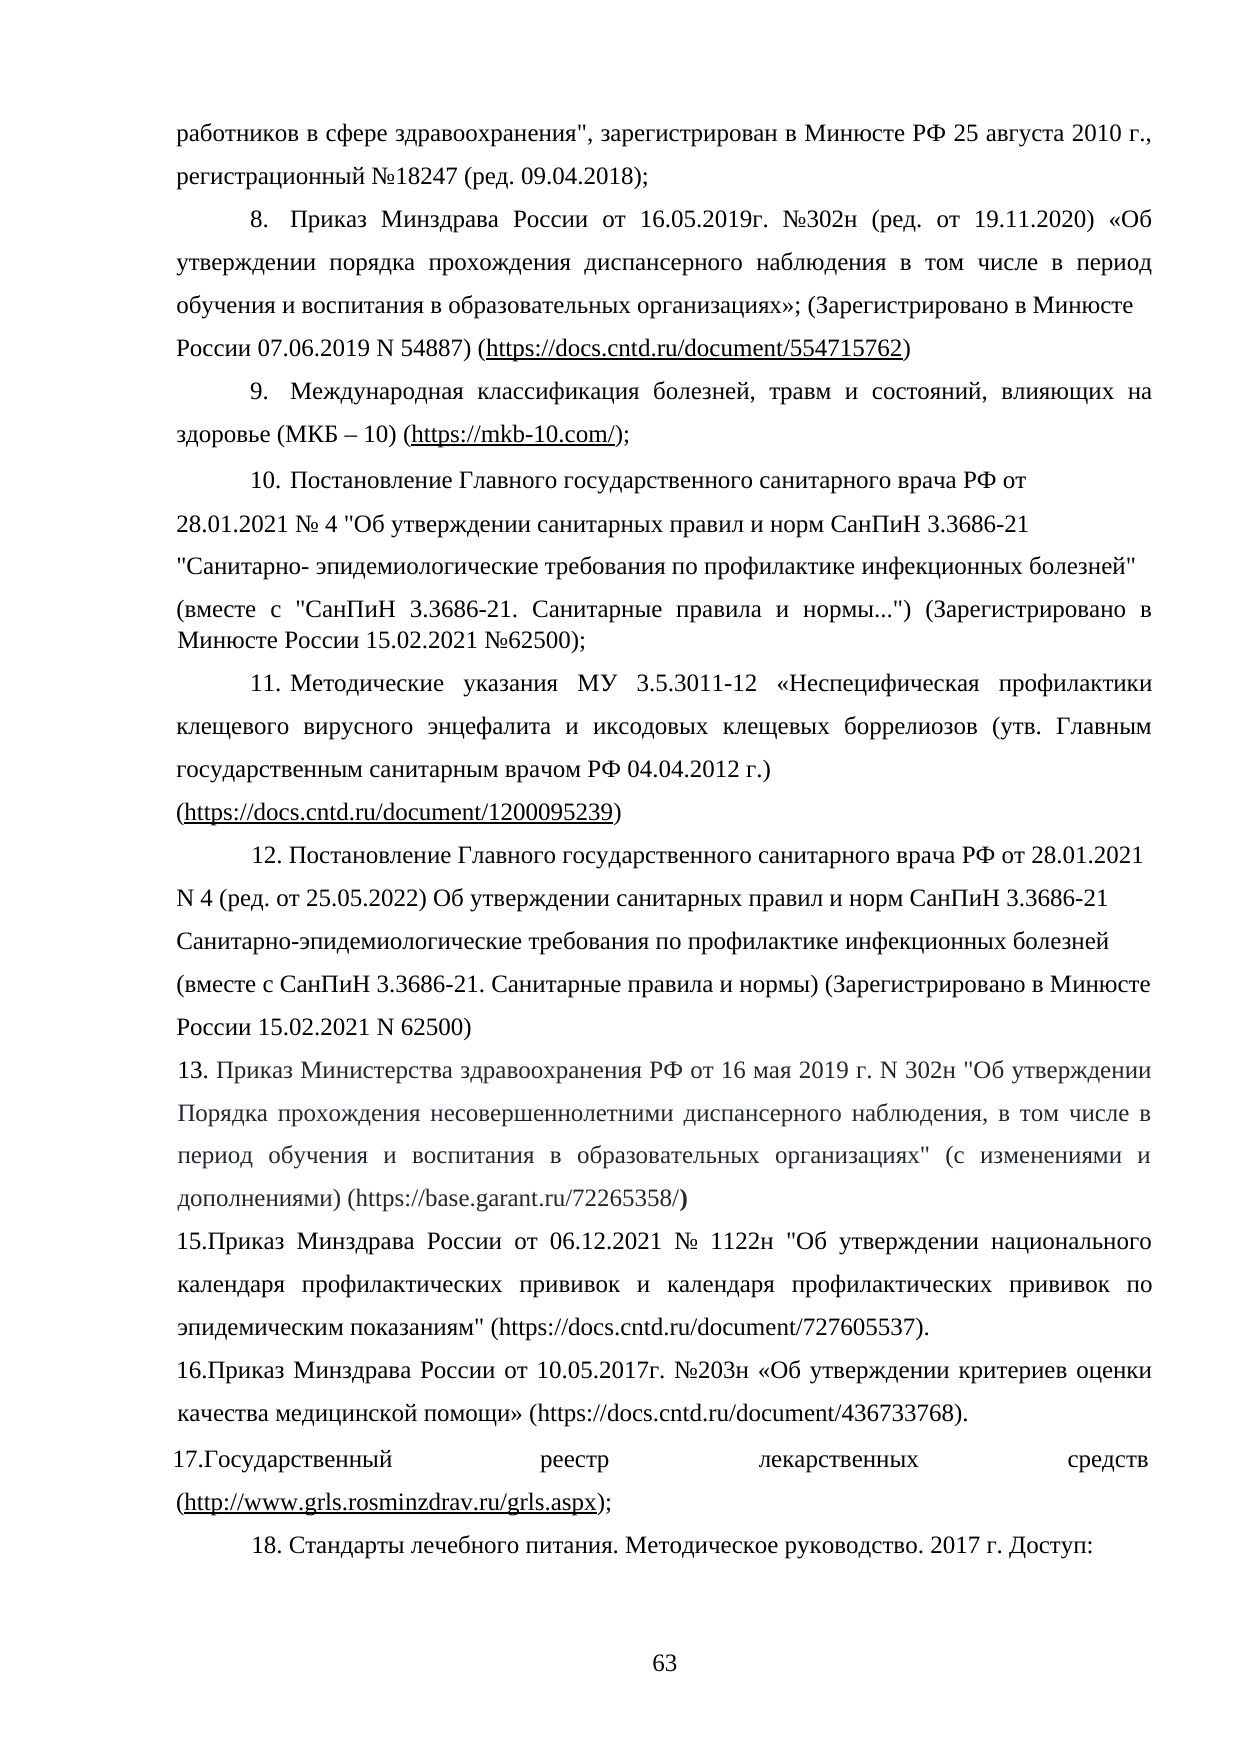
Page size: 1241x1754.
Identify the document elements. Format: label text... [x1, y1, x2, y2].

text России 15.02.2021 N 62500) [176, 1012, 1153, 1041]
text 16.Приказ Минздрава России от 10.05.2017г. №203н «Об утверждении критериев оценки качества медицинской помощи» (https://docs.cntd.ru/document/436733768). [176, 1355, 1153, 1427]
text (вместе с "СанПиН 3.3686-21. Санитарные правила и нормы...") (Зарегистрировано в Минюсте России 15.02.2021 №62500); [176, 594, 1153, 654]
text N 4 (ред. от 25.05.2022) Об утверждении санитарных правил и норм СанПиН 3.3686-21 [176, 883, 1153, 912]
text Санитарно-эпидемиологические требования по профилактике инфекционных болезней [176, 926, 1153, 955]
text "Санитарно- эпидемиологические требования по профилактике инфекционных болезней" [176, 551, 1153, 580]
text (вместе с СанПиН 3.3686-21. Санитарные правила и нормы) (Зарегистрировано в Минюсте [176, 969, 1153, 998]
list Международная классификация болезней, травм и состояний, влияющих на здоровье (МКБ – 10) (https://mkb-10.com/); [176, 376, 1153, 448]
subtitle России 07.06.2019 N 54887) (https://docs.cntd.ru/document/554715762) [176, 333, 1189, 362]
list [176, 118, 1153, 190]
text 12. Постановление Главного государственного санитарного врача РФ от 28.01.2021 [251, 841, 1153, 869]
text 15.Приказ Минздрава России от 06.12.2021 № 1122н "Об утверждении национального календаря профилактических прививок и календаря профилактических прививок по эпидемическим показаниям" (https://docs.cntd.ru/document/727605537). [176, 1226, 1153, 1341]
list Методические указания МУ 3.5.3011-12 «Неспецифическая профилактики клещевого вирусного энцефалита и иксодовых клещевых боррелиозов (утв. Главным государственным санитарным врачом РФ 04.04.2012 г.) [176, 668, 1153, 783]
text 13. Приказ Министерства здравоохранения РФ от 16 мая 2019 г. N 302н "Об утверждении Порядка прохождения несовершеннолетними диспансерного наблюдения, в том числе в период обучения и воспитания в образовательных организациях" (с изменениями и дополнениями) (https://base.garant.ru/72265358/) [177, 1055, 1152, 1212]
text 28.01.2021 № 4 "Об утверждении санитарных правил и норм СанПиН 3.3686-21 [176, 509, 1153, 537]
list Постановление Главного государственного санитарного врача РФ от [176, 465, 1153, 494]
text 18. Стандарты лечебного питания. Методическое руководство. 2017 г. Доступ: [251, 1531, 1153, 1559]
text 17.Государственный реестр лекарственных средств [140, 1444, 1207, 1473]
text (http://www.grls.rosminzdrav.ru/grls.aspx); [176, 1487, 1207, 1516]
list Приказ Минздрава России от 16.05.2019г. №302н (ред. от 19.11.2020) «Об утверждении порядка прохождения диспансерного наблюдения в том числе в период обучения и воспитания в образовательных организациях»; (Зарегистрировано в Минюсте [176, 204, 1153, 319]
subtitle (https://docs.cntd.ru/document/1200095239) [176, 797, 1189, 826]
